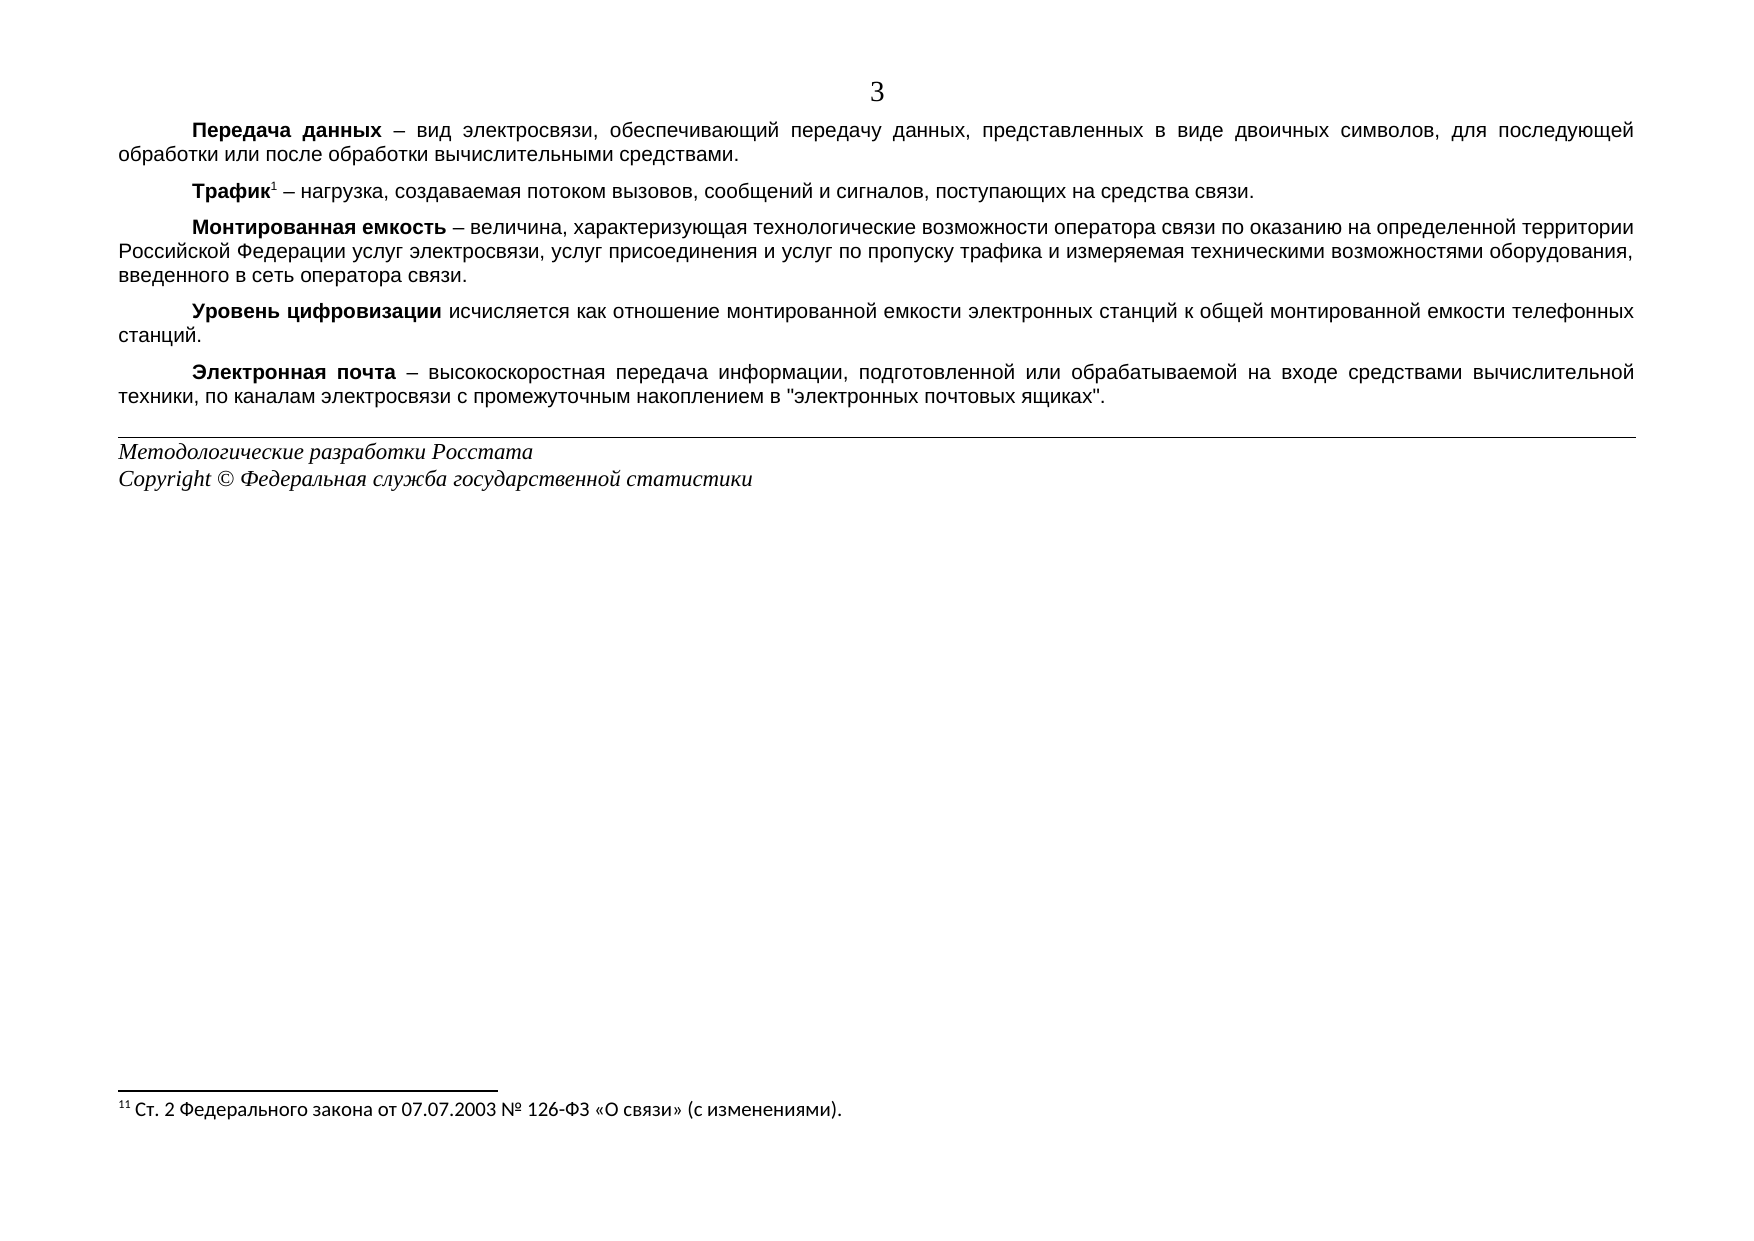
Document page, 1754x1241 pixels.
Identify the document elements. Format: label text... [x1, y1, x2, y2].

text Методологические разработки Росстата Copyright © Федеральная служба государственной статистики [118, 438, 1636, 491]
text Монтированная емкость – величина, характеризующая технологические возможности оператора связи по оказанию на определенной территории Российской Федерации услуг электросвязи, услуг присоединения и услуг по пропуску трафика и измеряемая техническими возможностями оборудования, введенного в сеть оператора связи. [118, 215, 1636, 287]
text Уровень цифровизации исчисляется как отношение монтированной емкости электронных станций к общей монтированной емкости телефонных станций. [118, 299, 1636, 347]
text Электронная почта – высокоскоростная передача информации, подготовленной или обрабатываемой на входе средствами вычислительной техники, по каналам электросвязи с промежуточным накоплением в "электронных почтовых ящиках". [118, 360, 1636, 408]
text Передача данных – вид электросвязи, обеспечивающий передачу данных, представленных в виде двоичных символов, для последующей обработки или после обработки вычислительными средствами. [118, 118, 1636, 166]
text Трафик1 – нагрузка, создаваемая потоком вызовов, сообщений и сигналов, поступающих на средства связи. [118, 178, 1636, 202]
